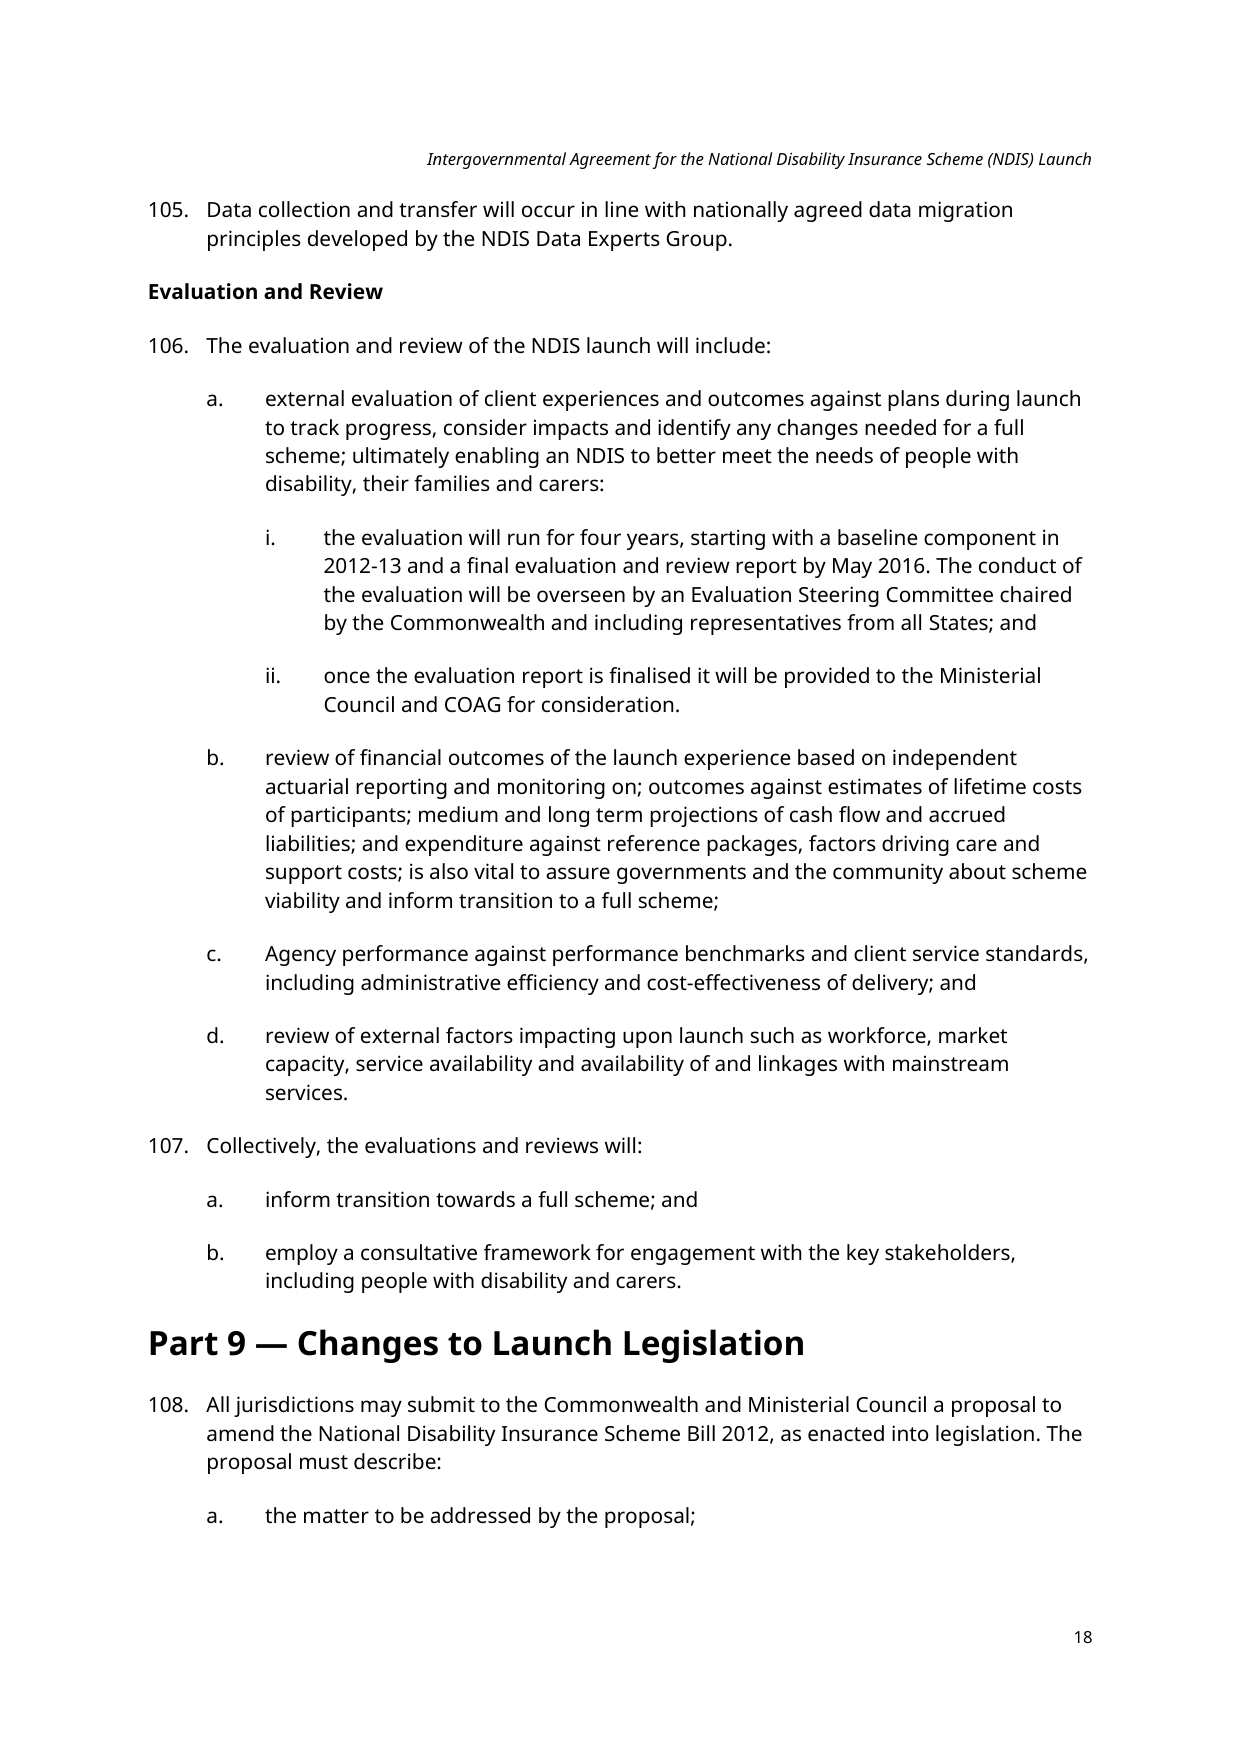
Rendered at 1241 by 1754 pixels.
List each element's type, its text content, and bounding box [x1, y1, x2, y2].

text 108. All jurisdictions may submit to the Commonwealth and Ministerial Council a proposal to amend the National Disability Insurance Scheme Bill 2012, as enacted into legislation. The proposal must describe: [148, 1391, 1092, 1476]
text d. review of external factors impacting upon launch such as workforce, market capacity, service availability and availability of and linkages with mainstream services. [206, 1021, 1092, 1106]
subtitle Part 9 — Changes to Launch Legislation [148, 1320, 1092, 1366]
text 105. Data collection and transfer will occur in line with nationally agreed data migration principles developed by the NDIS Data Experts Group. [148, 195, 1092, 252]
text 106. The evaluation and review of the NDIS launch will include: [148, 331, 1092, 359]
text 107. Collectively, the evaluations and reviews will: [148, 1131, 1092, 1160]
text a. inform transition towards a full scheme; and [206, 1185, 1092, 1213]
text c. Agency performance against performance benchmarks and client service standards, including administrative efficiency and cost-effectiveness of delivery; and [206, 939, 1092, 996]
text ii. once the evaluation report is finalised it will be provided to the Ministerial Council and COAG for consideration. [265, 662, 1092, 718]
text Evaluation and Review [148, 277, 1092, 306]
text b. review of financial outcomes of the launch experience based on independent actuarial reporting and monitoring on; outcomes against estimates of lifetime costs of participants; medium and long term projections of cash flow and accrued liabilities; and expenditure against reference packages, factors driving care and support costs; is also vital to assure governments and the community about scheme viability and inform transition to a full scheme; [206, 743, 1092, 914]
text b. employ a consultative framework for engagement with the key stakeholders, including people with disability and carers. [206, 1238, 1092, 1295]
text a. external evaluation of client experiences and outcomes against plans during launch to track progress, consider impacts and identify any changes needed for a full scheme; ultimately enabling an NDIS to better meet the needs of people with disability, their families and carers: [206, 384, 1092, 498]
text i. the evaluation will run for four years, starting with a baseline component in 2012-13 and a final evaluation and review report by May 2016. The conduct of the evaluation will be overseen by an Evaluation Steering Committee chaired by the Commonwealth and including representatives from all States; and [265, 523, 1092, 637]
text a. the matter to be addressed by the proposal; [206, 1501, 1092, 1529]
